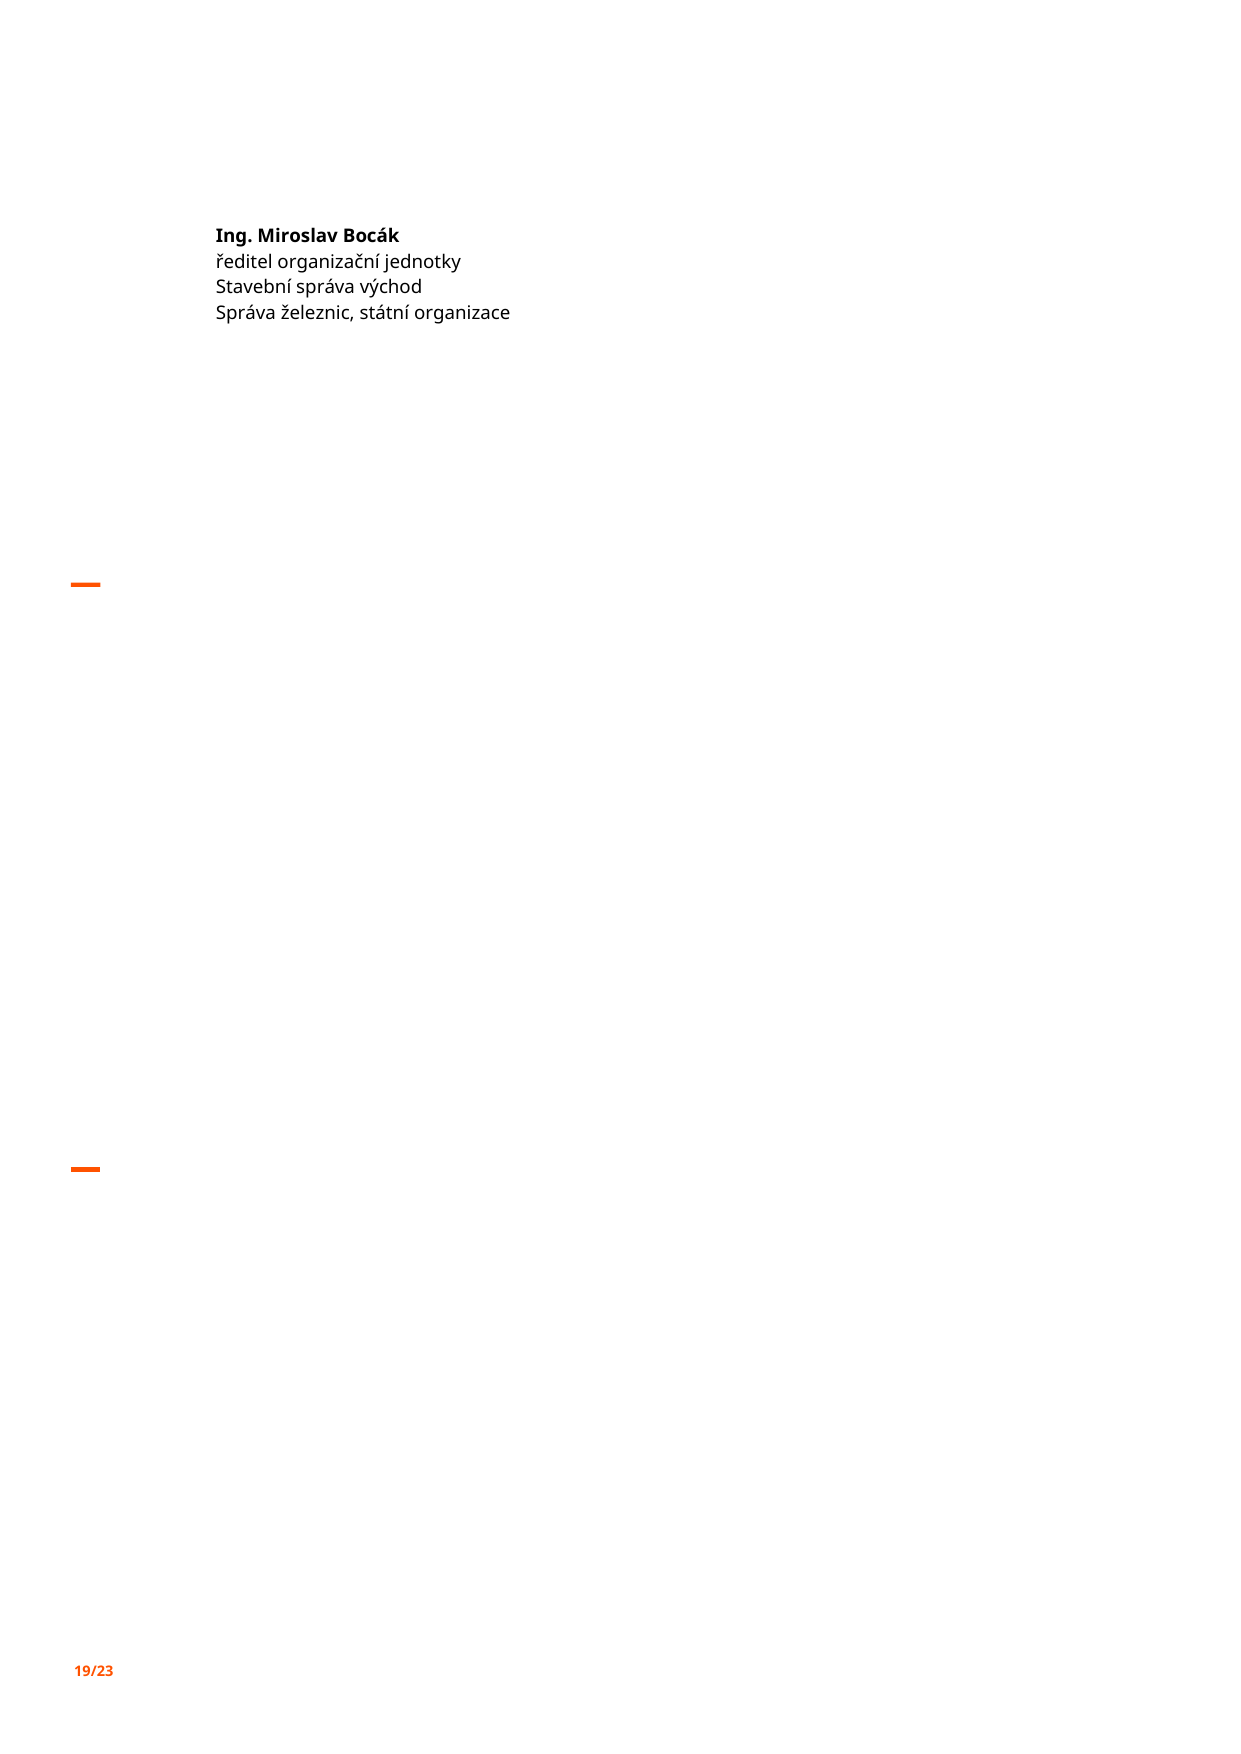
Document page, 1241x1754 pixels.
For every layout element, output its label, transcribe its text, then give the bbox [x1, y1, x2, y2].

text Ing. Miroslav Bocák [216, 223, 1122, 248]
text Správa železnic, státní organizace [216, 299, 1122, 325]
text ředitel organizační jednotky [216, 248, 1122, 274]
text Stavební správa východ [216, 274, 1122, 299]
